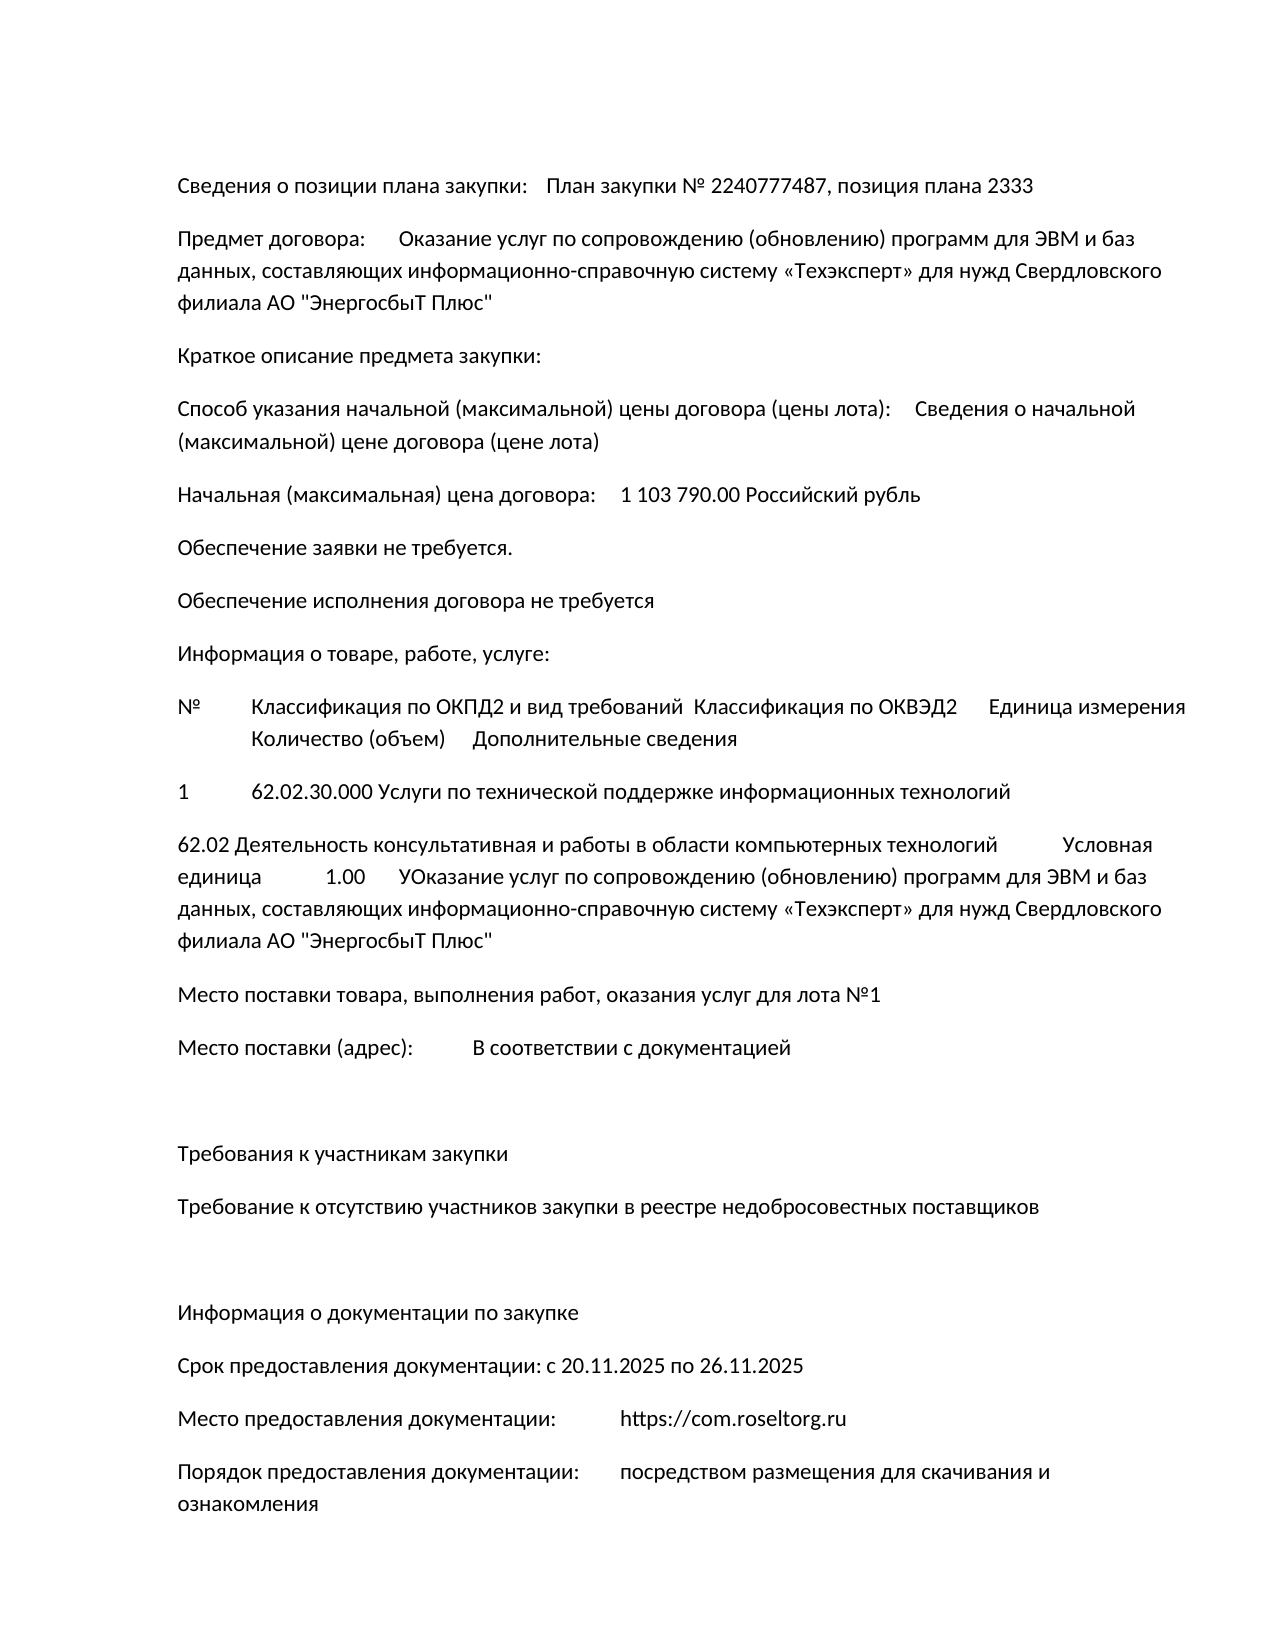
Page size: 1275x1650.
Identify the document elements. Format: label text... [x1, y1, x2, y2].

text Информация о товаре, работе, услуге: [177, 639, 1186, 667]
text Начальная (максимальная) цена договора: 1 103 790.00 Российский рубль [177, 480, 1186, 508]
text Обеспечение заявки не требуется. [177, 533, 1186, 561]
text Обеспечение исполнения договора не требуется [177, 586, 1186, 614]
text Информация о документации по закупке [177, 1298, 1186, 1326]
text № Классификация по ОКПД2 и вид требований Классификация по ОКВЭД2 Единица измерения Количество (объем) Дополнительные сведения [177, 692, 1186, 752]
text 62.02 Деятельность консультативная и работы в области компьютерных технологий Условная единица 1.00 УОказание услуг по сопровождению (обновлению) программ для ЭВМ и баз данных, составляющих информационно-справочную систему «Техэксперт» для нужд Свердловского филиала АО "ЭнергосбыТ Плюс" [177, 830, 1186, 955]
text Место предоставления документации: https://com.roseltorg.ru [177, 1404, 1186, 1432]
text Место поставки товара, выполнения работ, оказания услуг для лота №1 [177, 980, 1186, 1008]
text Порядок предоставления документации: посредством размещения для скачивания и ознакомления [177, 1457, 1186, 1517]
text 1 62.02.30.000 Услуги по технической поддержке информационных технологий [177, 777, 1186, 805]
text Срок предоставления документации: с 20.11.2025 по 26.11.2025 [177, 1351, 1186, 1379]
text Предмет договора: Оказание услуг по сопровождению (обновлению) программ для ЭВМ и баз данных, составляющих информационно-справочную систему «Техэксперт» для нужд Свердловского филиала АО "ЭнергосбыТ Плюс" [177, 224, 1186, 317]
text Краткое описание предмета закупки: [177, 342, 1186, 369]
text Сведения о позиции плана закупки: План закупки № 2240777487, позиция плана 2333 [177, 171, 1186, 199]
text Место поставки (адрес): В соответствии с документацией [177, 1033, 1186, 1061]
text Способ указания начальной (максимальной) цены договора (цены лота): Сведения о начальной (максимальной) цене договора (цене лота) [177, 394, 1186, 455]
text Требование к отсутствию участников закупки в реестре недобросовестных поставщиков [177, 1192, 1186, 1220]
text Требования к участникам закупки [177, 1139, 1186, 1167]
